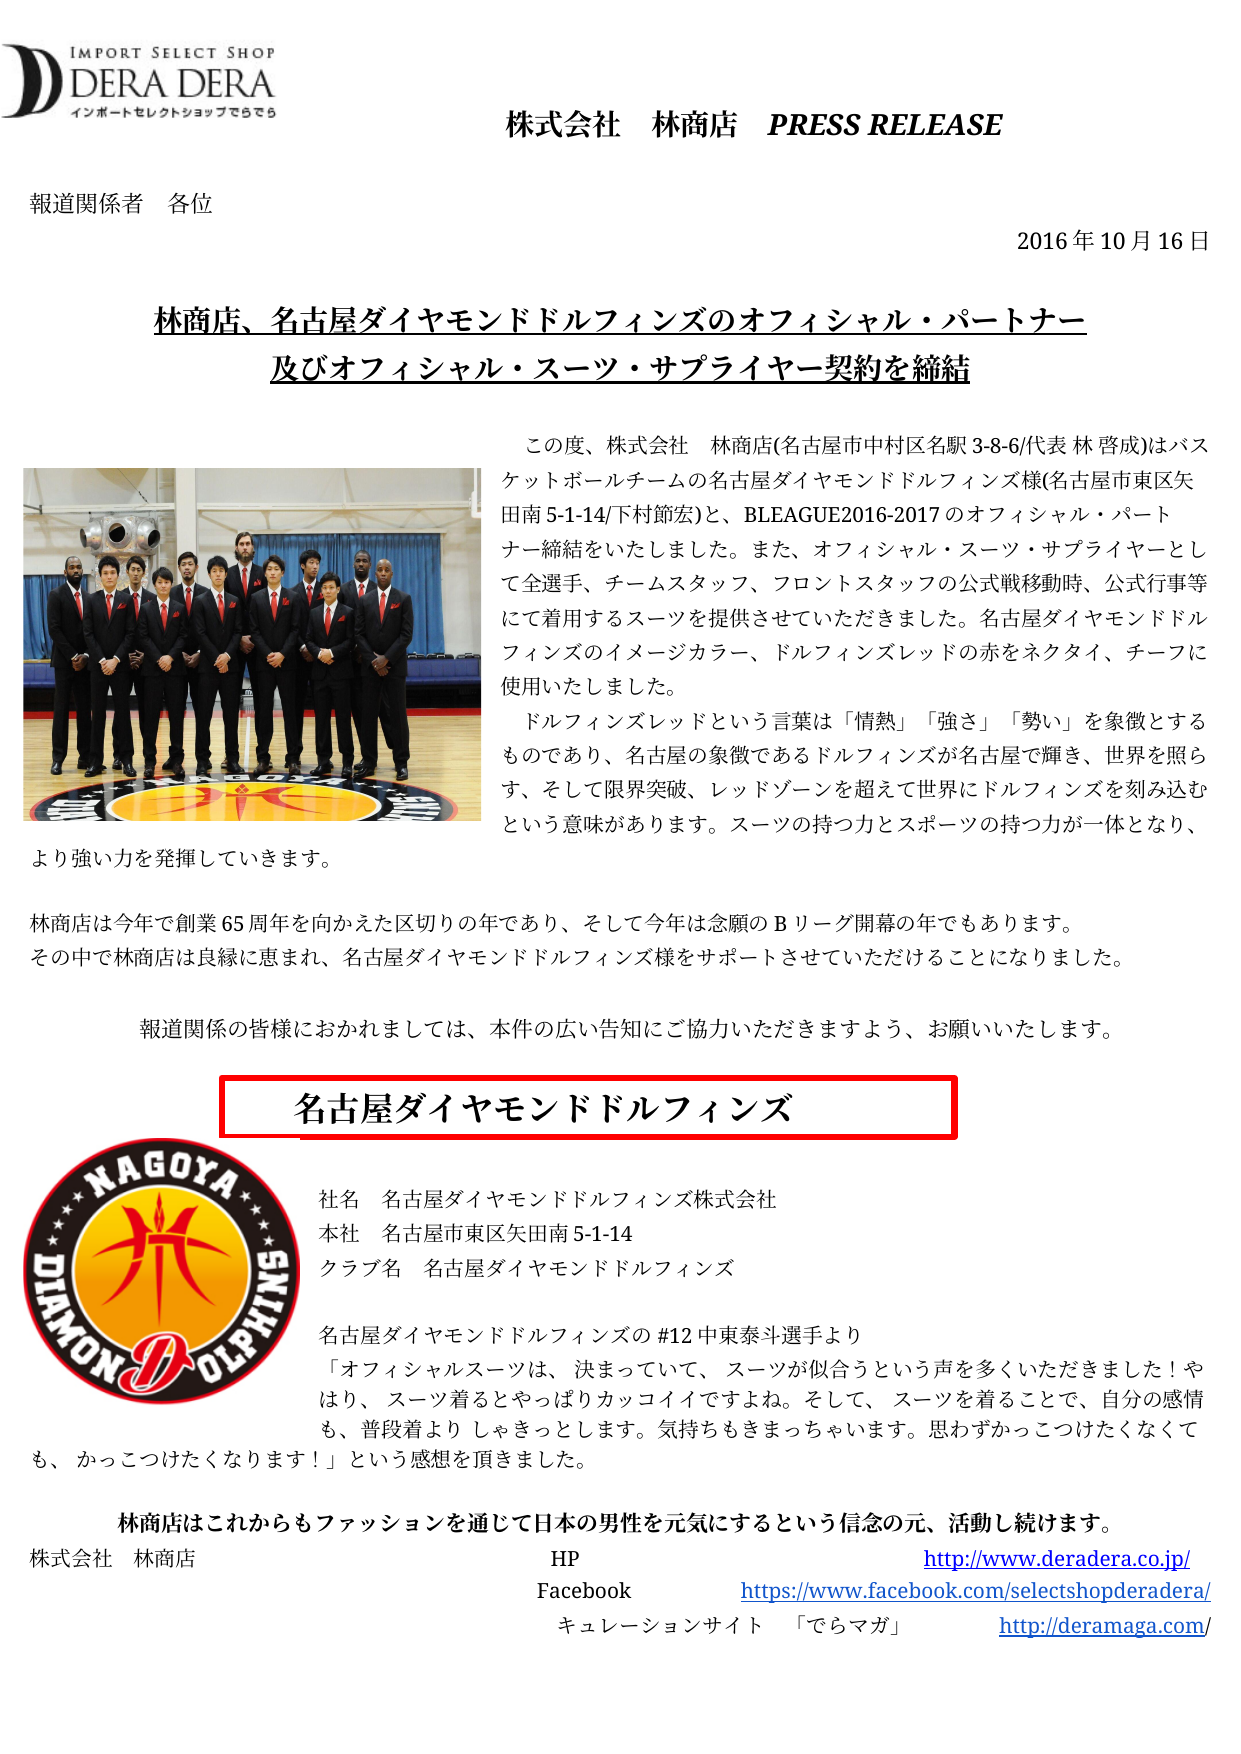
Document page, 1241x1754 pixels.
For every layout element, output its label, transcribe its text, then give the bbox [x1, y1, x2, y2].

text 報道関係の皆様におかれましては、本件の広い告知にご協力いただきますよう、お願いいたします。 [29, 1012, 1211, 1044]
picture [23, 1138, 300, 1409]
text 林商店は今年で創業65周年を向かえた区切りの年であり、そして今年は念願のBリーグ開幕の年でもあります。 [29, 907, 1211, 937]
text 「オフィシャルスーツは、 決まっていて、 スーツが似合うという声を多くいただきました！やはり、 スーツ着るとやっぱりカッコイイですよね。そして、 スーツを着ることで、自分の感情も、普段着より しゃきっとします。気持ちもきまっちゃいます。思わずかっこつけたくなくても、 かっこつけたくなります！」という感想を頂きました。 [29, 1354, 1211, 1473]
text 2016年10月16日 [29, 223, 1211, 257]
text 社名 名古屋ダイヤモンドドルフィンズ株式会社 [300, 1183, 1211, 1213]
picture [23, 468, 482, 821]
text ドルフィンズレッドという言葉は「情熱」「強さ」「勢い」を象徴とするものであり、名古屋の象徴であるドルフィンズが名古屋で輝き、世界を照らす、そして限界突破、レッドゾーンを超えて世界にドルフィンズを刻み込むという意味があります。スーツの持つ力とスポーツの持つ力が一体となり、より強い力を発揮していきます。 [29, 705, 1211, 873]
text この度、株式会社 林商店(名古屋市中村区名駅3-8-6/代表 林 啓成)はバスケットボールチームの名古屋ダイヤモンドドルフィンズ様(名古屋市東区矢田南5-1-14/下村節宏)と、BLEAGUE2016-2017のオフィシャル・パートナー締結をいたしました。また、オフィシャル・スーツ・サプライヤーとして全選手、チームスタッフ、フロントスタッフの公式戦移動時、公式行事等にて着用するスーツを提供させていただきました。名古屋ダイヤモンドドルフィンズのイメージカラー、ドルフィンズレッドの赤をネクタイ、チーフに使用いたしました。 [29, 429, 1211, 701]
text その中で林商店は良縁に恵まれ、名古屋ダイヤモンドドルフィンズ様をサポートさせていただけることになりました。 [29, 942, 1211, 972]
text 株式会社 林商店 HP http://www.deradera.co.jp/ [29, 1542, 1211, 1572]
text キュレーションサイト 「でらマガ」 http://deramaga.com/ [29, 1609, 1211, 1640]
text 株式会社 林商店 PRESS RELEASE [29, 101, 1211, 143]
text 名古屋ダイヤモンドドルフィンズの #12 中東泰斗選手より [300, 1319, 1211, 1349]
text 及びオフィシャル・スーツ・サプライヤー契約を締結 [29, 346, 1211, 387]
text クラブ名 名古屋ダイヤモンドドルフィンズ [300, 1252, 1211, 1282]
text 林商店はこれからもファッションを通じて日本の男性を元気にするという信念の元、活動し続けます。 [29, 1506, 1211, 1537]
text 林商店、名古屋ダイヤモンドドルフィンズのオフィシャル・パートナー [29, 297, 1211, 339]
text 報道関係者 各位 [29, 186, 1211, 218]
picture [1, 29, 278, 136]
text Facebook https://www.facebook.com/selectshopderadera/ [29, 1577, 1211, 1605]
text 本社 名古屋市東区矢田南5-1-14 [300, 1218, 1211, 1248]
